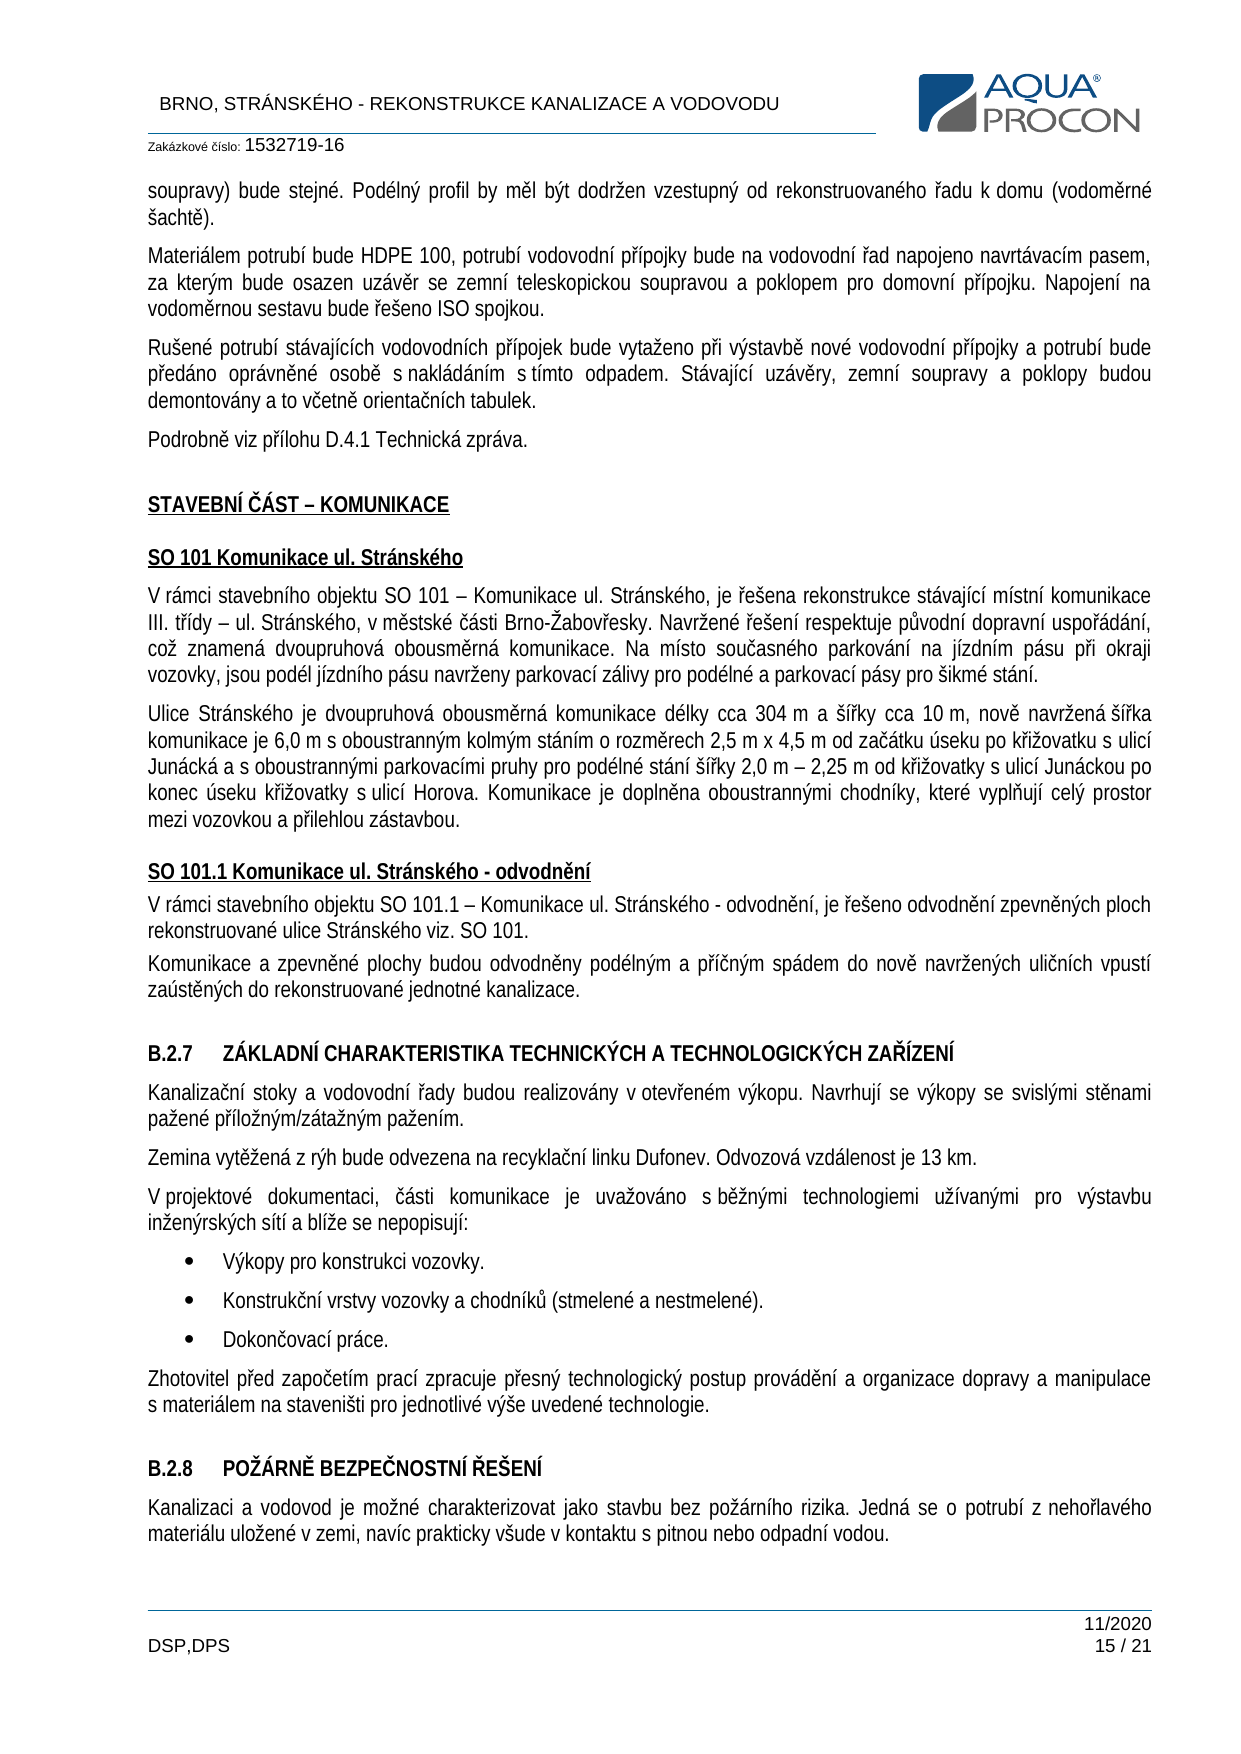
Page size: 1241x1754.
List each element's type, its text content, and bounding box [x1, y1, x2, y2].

text V projektové dokumentaci, části komunikace je uvažováno s běžnými technologiemi užívanými pro výstavbu inženýrských sítí a blíže se nepopisují: [148, 1183, 1152, 1236]
text V rámci stavebního objektu SO 101 – Komunikace ul. Stránského, je řešena rekonstrukce stávající místní komunikace III. třídy – ul. Stránského, v městské části Brno-Žabovřesky. Navržené řešení respektuje původní dopravní uspořádání, což znamená dvoupruhová obousměrná komunikace. Na místo současného parkování na jízdním pásu při okraji vozovky, jsou podél jízdního pásu navrženy parkovací zálivy pro podélné a parkovací pásy pro šikmé stání. [148, 582, 1152, 688]
text Kanalizaci a vodovod je možné charakterizovat jako stavbu bez požárního rizika. Jedná se o potrubí z nehořlavého materiálu uložené v zemi, navíc prakticky všude v kontaktu s pitnou nebo odpadní vodou. [148, 1494, 1152, 1547]
text Materiálem potrubí bude HDPE 100, potrubí vodovodní přípojky bude na vodovodní řad napojeno navrtávacím pasem, za kterým bude osazen uzávěr se zemní teleskopickou soupravou a poklopem pro domovní přípojku. Napojení na vodoměrnou sestavu bude řešeno ISO spojkou. [148, 242, 1152, 321]
list Výkopy pro konstrukci vozovky. [185, 1248, 1152, 1274]
text Komunikace a zpevněné plochy budou odvodněny podélným a příčným spádem do nově navržených uličních vpustí zaústěných do rekonstruované jednotné kanalizace. [148, 950, 1152, 1003]
subtitle Základní charakteristika technických a technologických zařízení [148, 1040, 1152, 1066]
text STAVEBNÍ ČÁST – KOMUNIKACE [148, 491, 1187, 517]
list Konstrukční vrstvy vozovky a chodníků (stmelené a nestmelené). [185, 1287, 1152, 1313]
text Kanalizační stoky a vodovodní řady budou realizovány v otevřeném výkopu. Navrhují se výkopy se svislými stěnami pažené příložným/zátažným pažením. [148, 1079, 1152, 1132]
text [148, 177, 1152, 230]
text SO 101.1 Komunikace ul. Stránského - odvodnění [148, 858, 1187, 885]
text Rušené potrubí stávajících vodovodních přípojek bude vytaženo při výstavbě nové vodovodní přípojky a potrubí bude předáno oprávněné osobě s nakládáním s tímto odpadem. Stávající uzávěry, zemní soupravy a poklopy budou demontovány a to včetně orientačních tabulek. [148, 334, 1152, 413]
subtitle POŽÁRNĚ BEZPEČNOSTNÍ ŘEŠENÍ [148, 1455, 1152, 1481]
list Dokončovací práce. [185, 1326, 1152, 1352]
text Podrobně viz přílohu D.4.1 Technická zpráva. [148, 426, 1152, 452]
text Zemina vytěžená z rýh bude odvezena na recyklační linku Dufonev. Odvozová vzdálenost je 13 km. [148, 1144, 1152, 1171]
text Ulice Stránského je dvoupruhová obousměrná komunikace délky cca 304 m a šířky cca 10 m, nově navržená šířka komunikace je 6,0 m s oboustranným kolmým stáním o rozměrech 2,5 m x 4,5 m od začátku úseku po křižovatku s ulicí Junácká a s oboustrannými parkovacími pruhy pro podélné stání šířky 2,0 m – 2,25 m od křižovatky s ulicí Junáckou po konec úseku křižovatky s ulicí Horova. Komunikace je doplněna oboustrannými chodníky, které vyplňují celý prostor mezi vozovkou a přilehlou zástavbou. [148, 700, 1152, 832]
text V rámci stavebního objektu SO 101.1 – Komunikace ul. Stránského - odvodnění, je řešeno odvodnění zpevněných ploch rekonstruované ulice Stránského viz. SO 101. [148, 891, 1152, 944]
text SO 101 Komunikace ul. Stránského [148, 543, 1187, 570]
text Zhotovitel před započetím prací zpracuje přesný technologický postup provádění a organizace dopravy a manipulace s materiálem na staveništi pro jednotlivé výše uvedené technologie. [148, 1365, 1152, 1417]
